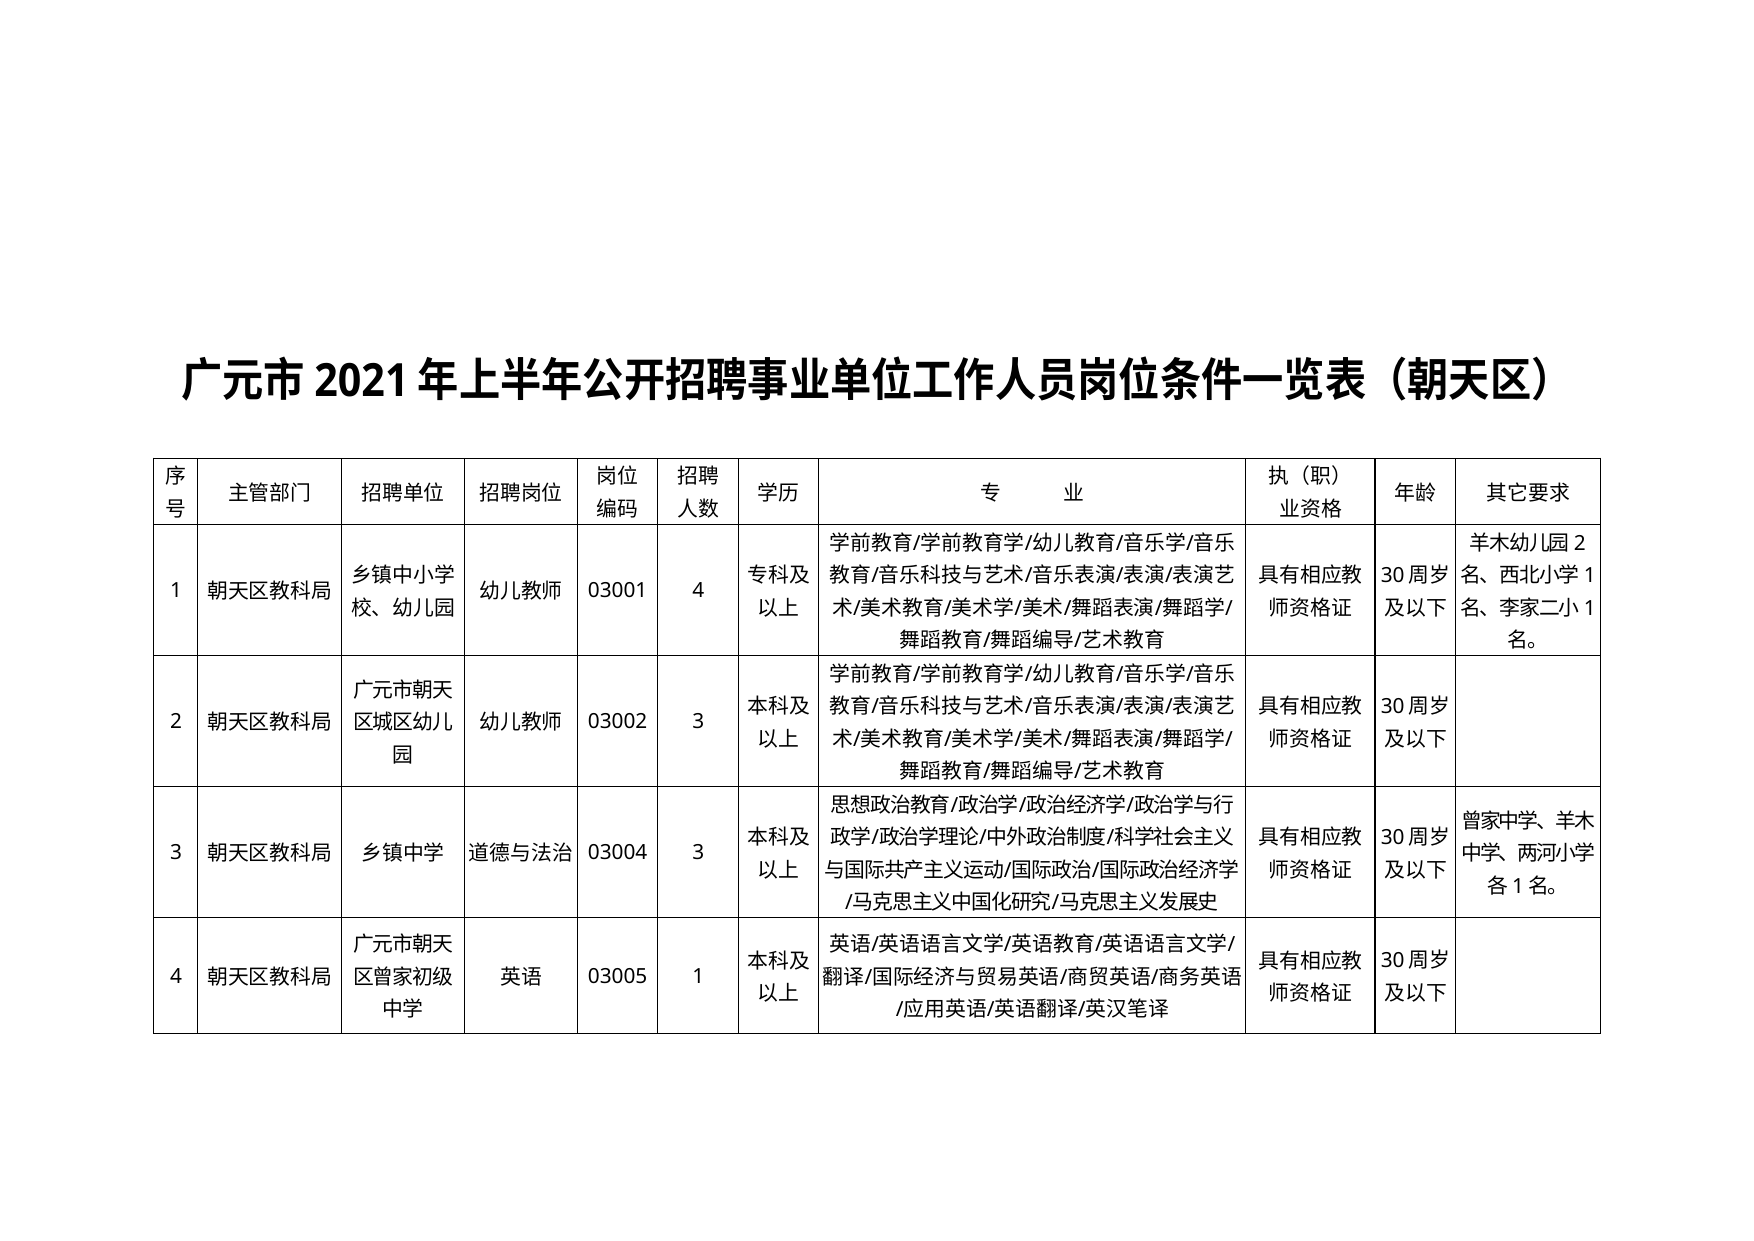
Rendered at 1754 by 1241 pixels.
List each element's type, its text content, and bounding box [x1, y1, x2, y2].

table_cell 2 [154, 656, 197, 786]
table_cell 广元市朝天区城区幼儿园 [342, 656, 464, 786]
table_cell 学前教育/学前教育学/幼儿教育/音乐学/音乐教育/音乐科技与艺术/音乐表演/表演/表演艺术/美术教育/美术学/美术/舞蹈表演/舞蹈学/舞蹈教育/舞蹈编导/艺术教育 [819, 656, 1245, 786]
table_cell 03001 [578, 525, 657, 655]
table_cell 广元市朝天区曾家初级中学 [342, 918, 464, 1033]
table_cell 本科及以上 [739, 656, 818, 786]
table_cell 朝天区教科局 [198, 525, 341, 655]
table_cell 03002 [578, 656, 657, 786]
table_cell 30周岁及以下 [1376, 787, 1455, 917]
table_cell 乡镇中学 [342, 787, 464, 917]
table_header 序号 [154, 459, 197, 524]
table_header 岗位 编码 [578, 459, 657, 524]
table_cell 英语/英语语言文学/英语教育/英语语言文学/翻译/国际经济与贸易英语/商贸英语/商务英语/应用英语/英语翻译/英汉笔译 [819, 918, 1245, 1033]
table_cell 朝天区教科局 [198, 787, 341, 917]
table_header 主管部门 [198, 459, 341, 524]
table_cell 本科及以上 [739, 787, 818, 917]
table_cell 4 [154, 918, 197, 1033]
table_cell 03005 [578, 918, 657, 1033]
table_cell 30周岁及以下 [1376, 525, 1455, 655]
table_cell 3 [658, 787, 738, 917]
table_cell 思想政治教育/政治学/政治经济学/政治学与行政学/政治学理论/中外政治制度/科学社会主义与国际共产主义运动/国际政治/国际政治经济学/马克思主义中国化研究/马克思主义发展史 [819, 787, 1245, 917]
table_header 专 业 [819, 459, 1245, 524]
table_cell 1 [154, 525, 197, 655]
text 广元市2021年上半年公开招聘事业单位工作人员岗位条件一览表（朝天区） [150, 328, 1604, 425]
table_cell 道德与法治 [465, 787, 577, 917]
table_cell 专科及以上 [739, 525, 818, 655]
table_cell 具有相应教师资格证 [1246, 918, 1374, 1033]
table_cell 本科及以上 [739, 918, 818, 1033]
table_cell 03004 [578, 787, 657, 917]
table_cell 具有相应教师资格证 [1246, 656, 1374, 786]
table_header 学历 [739, 459, 818, 524]
table_header 其它要求 [1456, 459, 1600, 524]
table_header 执（职） 业资格 [1246, 459, 1374, 524]
table_cell [1456, 656, 1600, 786]
table_cell 4 [658, 525, 738, 655]
table_cell 曾家中学、羊木中学、两河小学各1名。 [1456, 787, 1600, 917]
table_cell 30周岁及以下 [1376, 918, 1455, 1033]
table_cell 3 [658, 656, 738, 786]
table_header 年龄 [1376, 459, 1455, 524]
table_cell 学前教育/学前教育学/幼儿教育/音乐学/音乐教育/音乐科技与艺术/音乐表演/表演/表演艺术/美术教育/美术学/美术/舞蹈表演/舞蹈学/舞蹈教育/舞蹈编导/艺术教育 [819, 525, 1245, 655]
table_cell 3 [154, 787, 197, 917]
table_cell 幼儿教师 [465, 525, 577, 655]
table_cell [1456, 918, 1600, 1033]
table_cell 英语 [465, 918, 577, 1033]
table_cell 具有相应教师资格证 [1246, 787, 1374, 917]
table_header 招聘 人数 [658, 459, 738, 524]
table_cell 幼儿教师 [465, 656, 577, 786]
table_cell 朝天区教科局 [198, 656, 341, 786]
table_cell 30周岁及以下 [1376, 656, 1455, 786]
table_cell 具有相应教师资格证 [1246, 525, 1374, 655]
table_header 招聘单位 [342, 459, 464, 524]
table_cell 朝天区教科局 [198, 918, 341, 1033]
table_header 招聘岗位 [465, 459, 577, 524]
table_cell 1 [658, 918, 738, 1033]
table_cell 乡镇中小学校、幼儿园 [342, 525, 464, 655]
table_cell 羊木幼儿园2名、西北小学1名、李家二小1名。 [1456, 525, 1600, 655]
